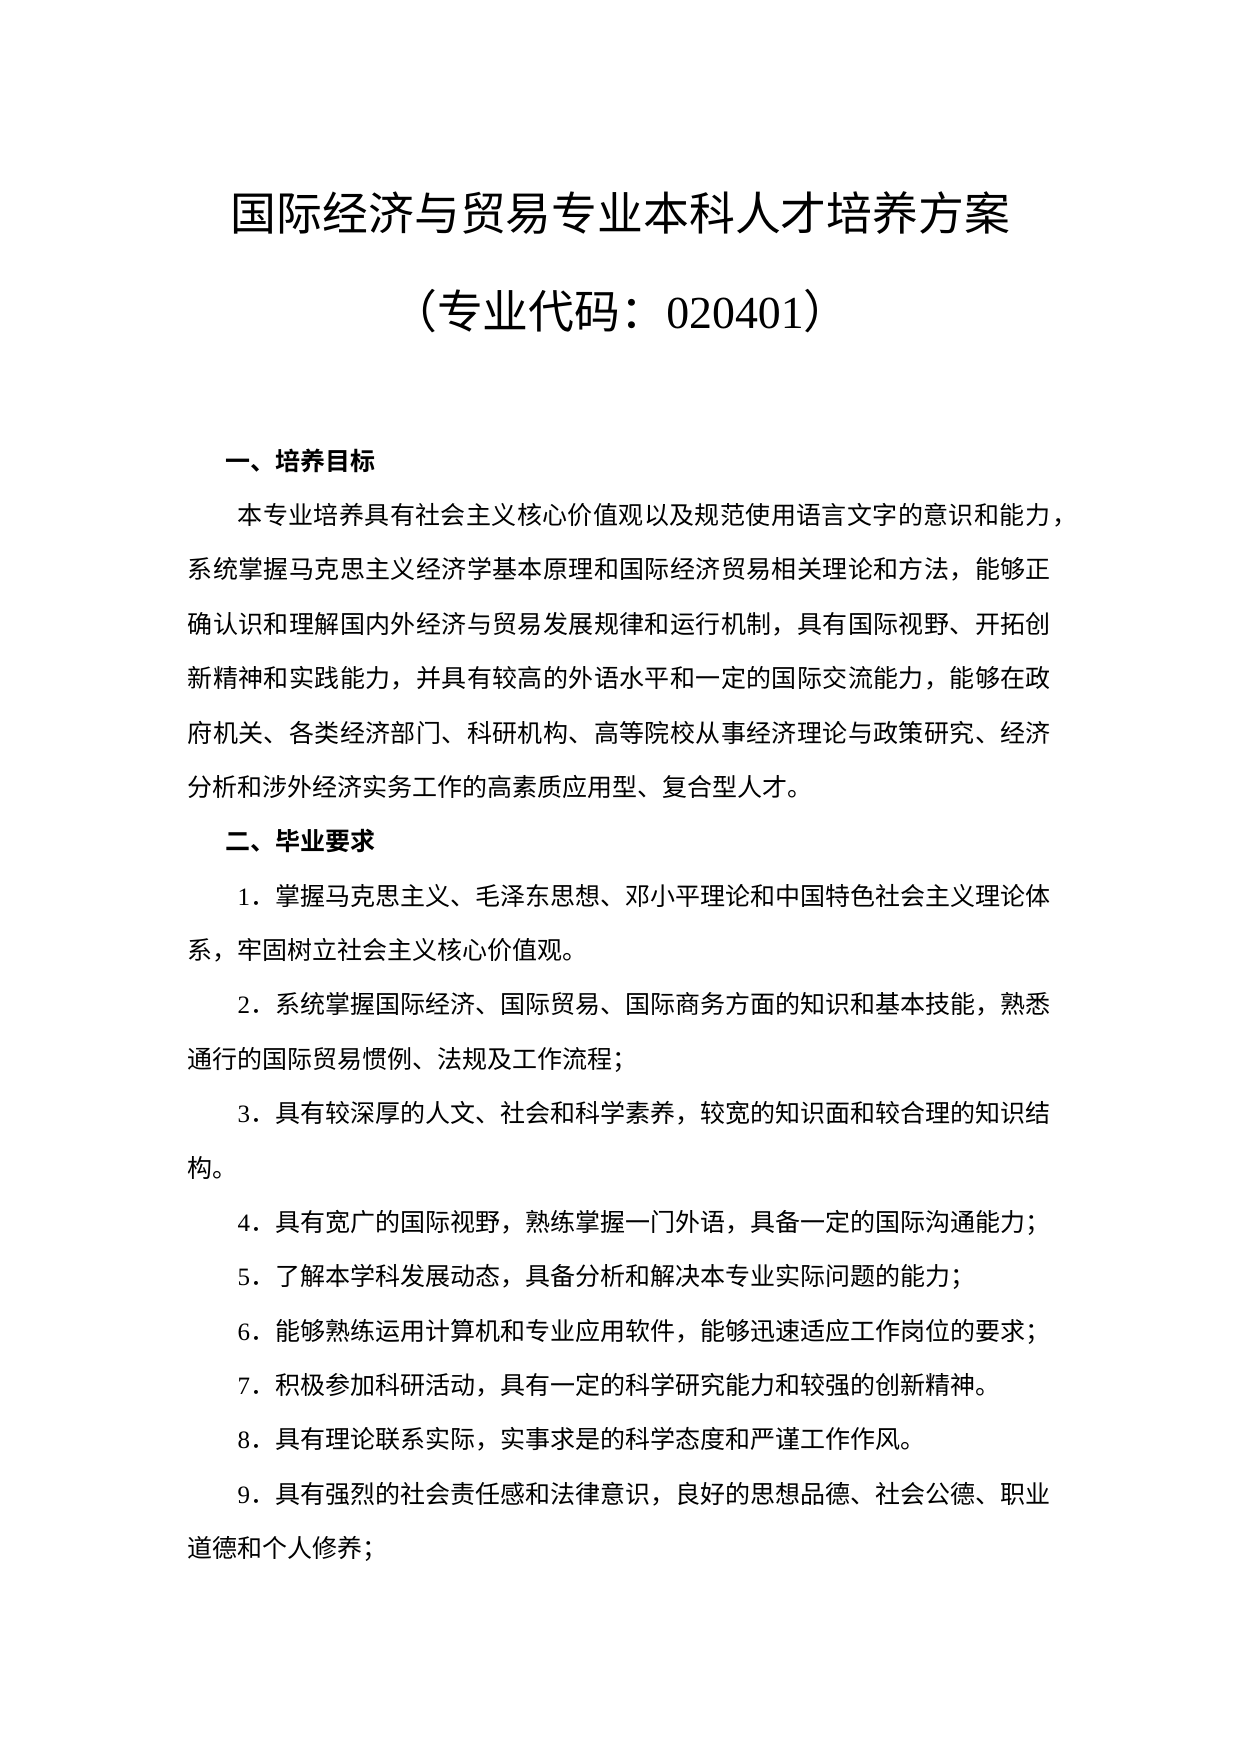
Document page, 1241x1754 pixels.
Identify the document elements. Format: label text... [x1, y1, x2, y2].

text 本专业培养具有社会主义核心价值观以及规范使用语言文字的意识和能力，系统掌握马克思主义经济学基本原理和国际经济贸易相关理论和方法，能够正确认识和理解国内外经济与贸易发展规律和运行机制，具有国际视野、开拓创新精神和实践能力，并具有较高的外语水平和一定的国际交流能力，能够在政府机关、各类经济部门、科研机构、高等院校从事经济理论与政策研究、经济分析和涉外经济实务工作的高素质应用型、复合型人才。 [187, 496, 1053, 804]
list 系统掌握国际经济、国际贸易、国际商务方面的知识和基本技能，熟悉通行的国际贸易惯例、法规及工作流程； [187, 985, 1053, 1076]
list 积极参加科研活动，具有一定的科学研究能力和较强的创新精神。 [187, 1366, 1053, 1402]
list 能够熟练运用计算机和专业应用软件，能够迅速适应工作岗位的要求； [187, 1311, 1053, 1347]
list 一、培养目标 [187, 441, 1053, 477]
text 国际经济与贸易专业本科人才培养方案 [187, 162, 1053, 259]
list 了解本学科发展动态，具备分析和解决本专业实际问题的能力； [187, 1257, 1053, 1293]
list 具有强烈的社会责任感和法律意识，良好的思想品德、社会公德、职业道德和个人修养； [187, 1474, 1053, 1565]
text （专业代码：020401） [187, 259, 1053, 357]
list 具有宽广的国际视野，熟练掌握一门外语，具备一定的国际沟通能力； [187, 1202, 1053, 1239]
list 具有理论联系实际，实事求是的科学态度和严谨工作作风。 [187, 1420, 1053, 1456]
list 具有较深厚的人文、社会和科学素养，较宽的知识面和较合理的知识结构。 [187, 1094, 1053, 1184]
list 二、毕业要求 [187, 822, 1053, 858]
list 掌握马克思主义、毛泽东思想、邓小平理论和中国特色社会主义理论体系，牢固树立社会主义核心价值观。 [187, 876, 1053, 967]
